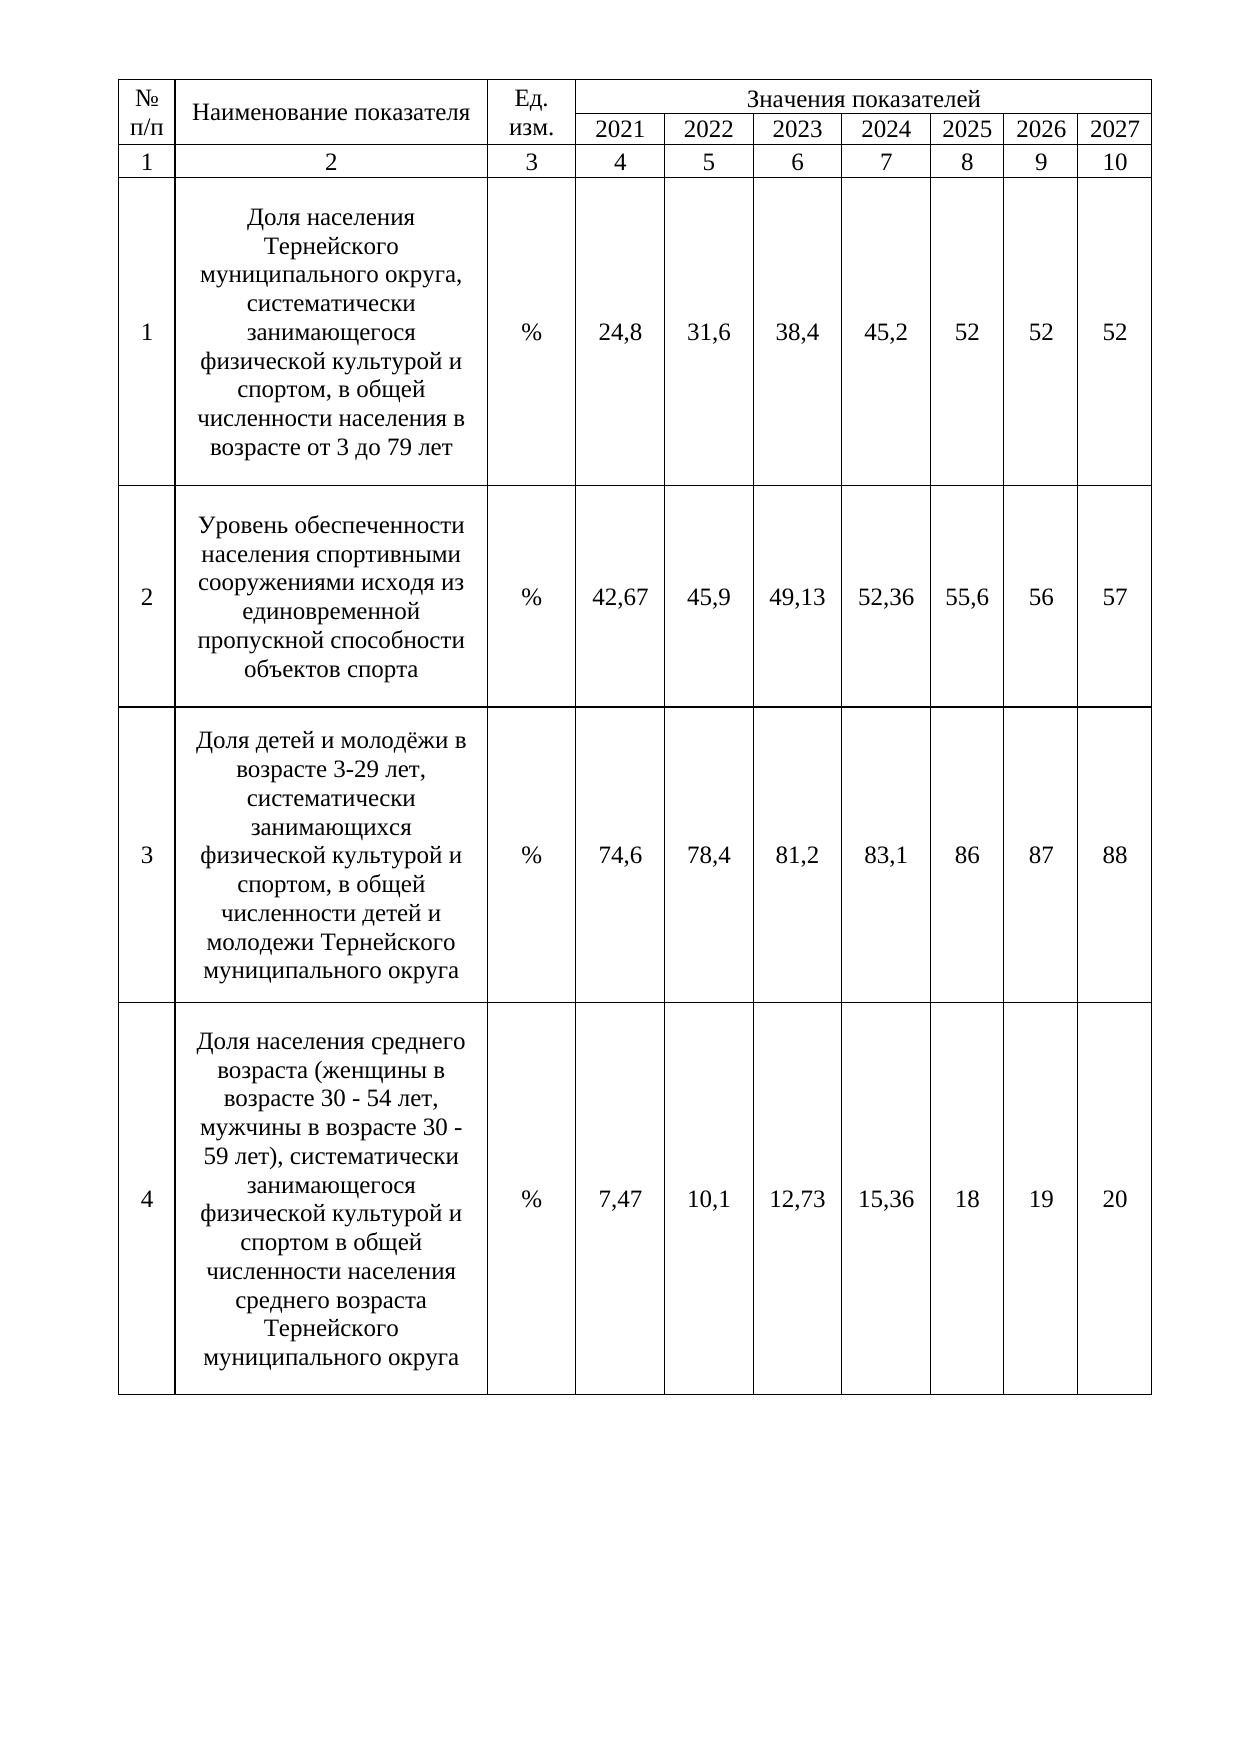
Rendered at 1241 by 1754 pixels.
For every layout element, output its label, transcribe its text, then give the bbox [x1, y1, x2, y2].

table_cell 52 [931, 178, 1003, 485]
table_cell 2 [119, 486, 174, 706]
table_cell 52,36 [842, 486, 930, 706]
table_cell 24,8 [576, 178, 664, 485]
table_cell 3 [488, 145, 575, 177]
table_cell 49,13 [754, 486, 841, 706]
table_cell % [488, 1003, 575, 1394]
table_cell 1 [119, 145, 174, 177]
table_cell 55,6 [931, 486, 1003, 706]
table_header Ед. изм. [488, 80, 575, 144]
table_cell 7,47 [576, 1003, 664, 1394]
table_header № п/п [119, 80, 174, 144]
table_cell 7 [842, 145, 930, 177]
table_cell 2 [176, 145, 487, 177]
table_cell Доля населения среднего возраста (женщины в возрасте 30 - 54 лет, мужчины в возрасте 30 - 59 лет), систематически занимающегося физической культурой и спортом в общей численности населения среднего возраста Тернейского муниципального округа [176, 1003, 487, 1394]
table_cell 5 [665, 145, 753, 177]
table_header Значения показателей [576, 80, 1151, 113]
table_cell 2026 [1004, 114, 1077, 144]
table_cell 2023 [754, 114, 841, 144]
table_cell 10 [1078, 145, 1151, 177]
table_cell 2021 [576, 114, 664, 144]
table_cell 74,6 [576, 708, 664, 1002]
table_cell 87 [1004, 708, 1077, 1002]
table_cell 4 [119, 1003, 174, 1394]
table_cell Уровень обеспеченности населения спортивными сооружениями исходя из единовременной пропускной способности объектов спорта [176, 486, 487, 706]
table_cell 86 [931, 708, 1003, 1002]
table_cell 83,1 [842, 708, 930, 1002]
table_cell 10,1 [665, 1003, 753, 1394]
table_cell Доля населения Тернейского муниципального округа, систематически занимающегося физической культурой и спортом, в общей численности населения в возрасте от 3 до 79 лет [176, 178, 487, 485]
table_cell 1 [119, 178, 174, 485]
table_cell 2025 [931, 114, 1003, 144]
table_cell 3 [119, 708, 174, 1002]
table_cell 45,2 [842, 178, 930, 485]
table_cell 8 [931, 145, 1003, 177]
table_cell Доля детей и молодёжи в возрасте 3-29 лет, систематически занимающихся физической культурой и спортом, в общей численности детей и молодежи Тернейского муниципального округа [176, 708, 487, 1002]
table_cell 9 [1004, 145, 1077, 177]
table_cell % [488, 486, 575, 706]
table_cell 45,9 [665, 486, 753, 706]
table_cell % [488, 708, 575, 1002]
table_cell 56 [1004, 486, 1077, 706]
table_cell 4 [576, 145, 664, 177]
table_cell 52 [1078, 178, 1151, 485]
table_cell 2027 [1078, 114, 1151, 144]
table_cell 42,67 [576, 486, 664, 706]
table_cell 78,4 [665, 708, 753, 1002]
table_cell 12,73 [754, 1003, 841, 1394]
table_cell 31,6 [665, 178, 753, 485]
table_cell 6 [754, 145, 841, 177]
table_cell 88 [1078, 708, 1151, 1002]
table_cell 38,4 [754, 178, 841, 485]
table_cell 81,2 [754, 708, 841, 1002]
table_cell 19 [1004, 1003, 1077, 1394]
table_cell 15,36 [842, 1003, 930, 1394]
table_header Наименование показателя [176, 80, 487, 144]
table_cell 20 [1078, 1003, 1151, 1394]
table_cell 52 [1004, 178, 1077, 485]
table_cell 18 [931, 1003, 1003, 1394]
table_cell 2022 [665, 114, 753, 144]
table_cell % [488, 178, 575, 485]
table_cell 2024 [842, 114, 930, 144]
table_cell 57 [1078, 486, 1151, 706]
